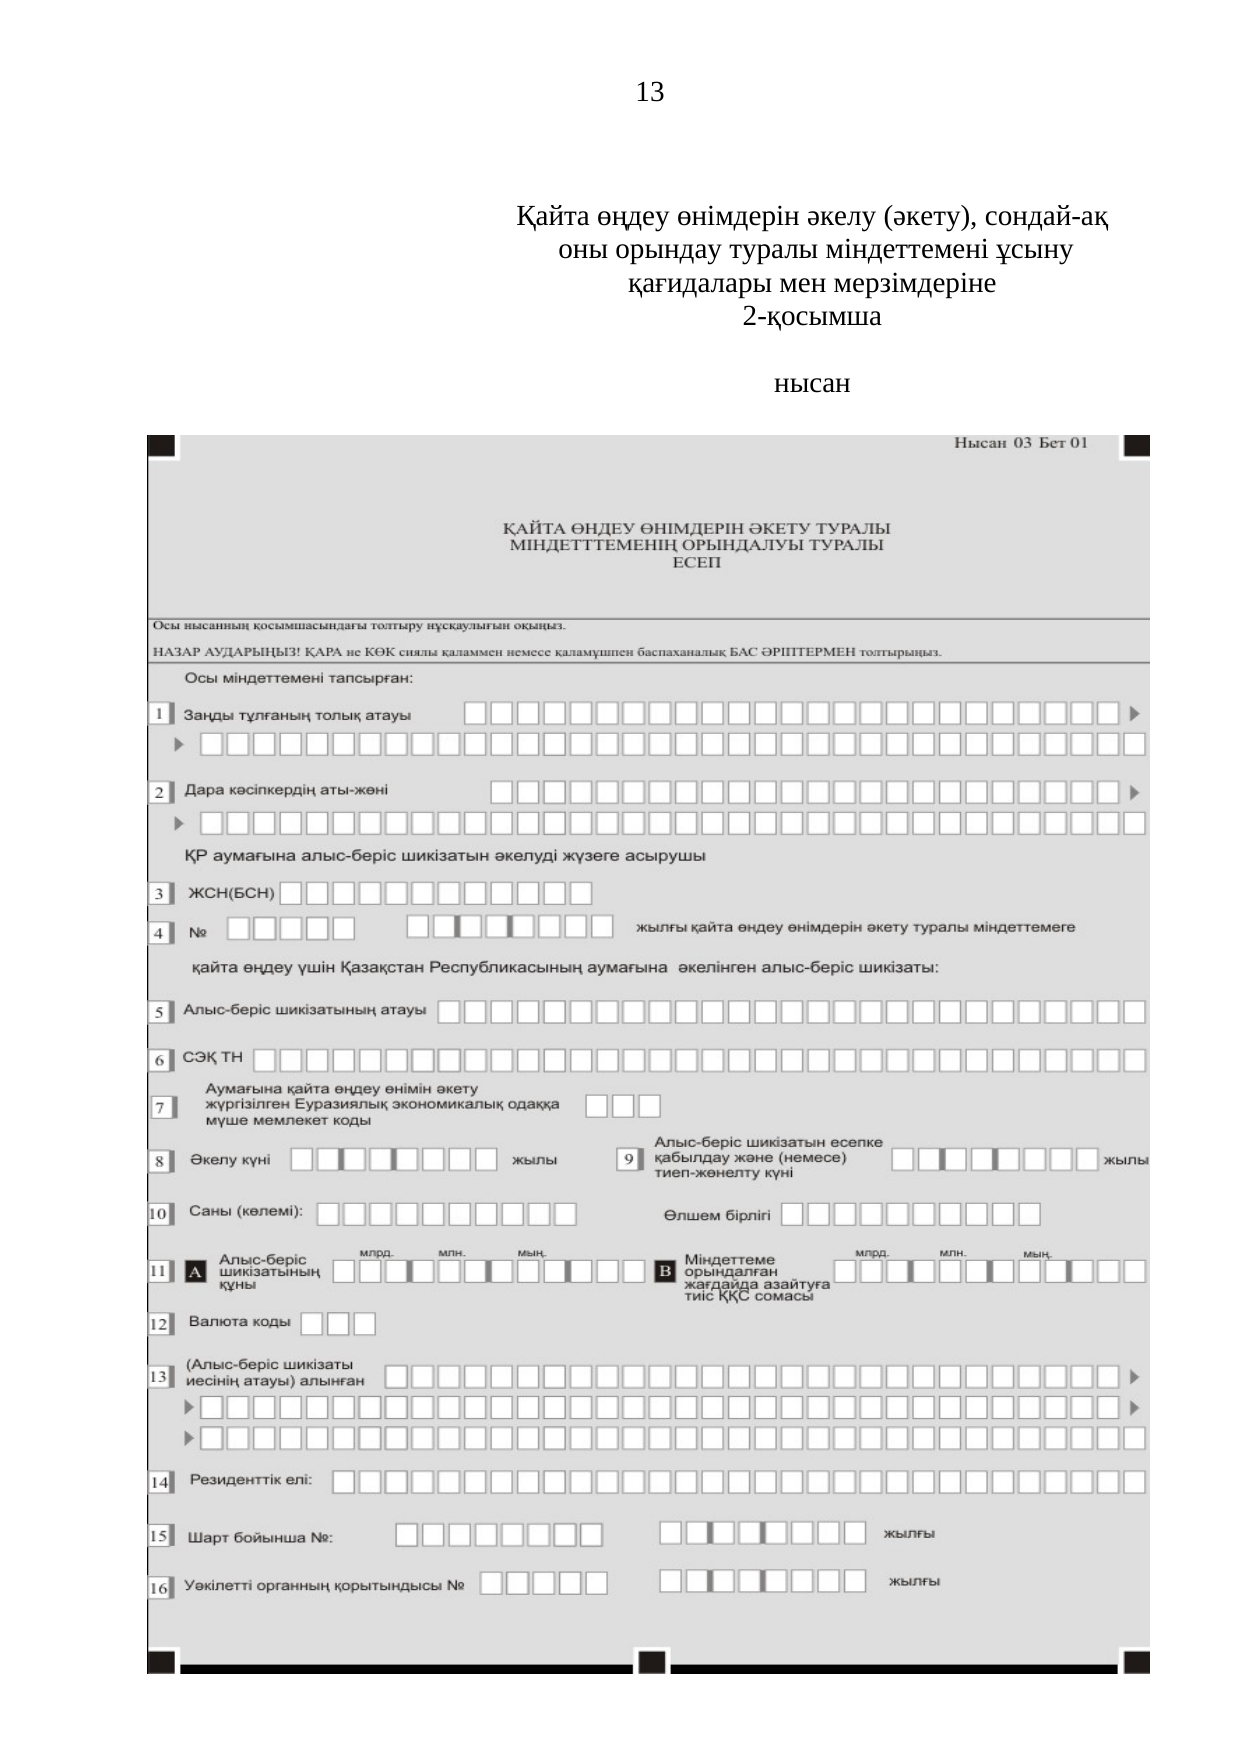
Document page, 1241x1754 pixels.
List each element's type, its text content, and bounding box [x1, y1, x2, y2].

table_header Қайта өңдеу өнімдерін әкелу (әкету), сондай-ақ оны орындау туралы міндеттемені ұсыну қағидалары мен мерзімдеріне 2-қосымша нысан [473, 198, 1152, 399]
picture [147, 435, 1150, 1674]
